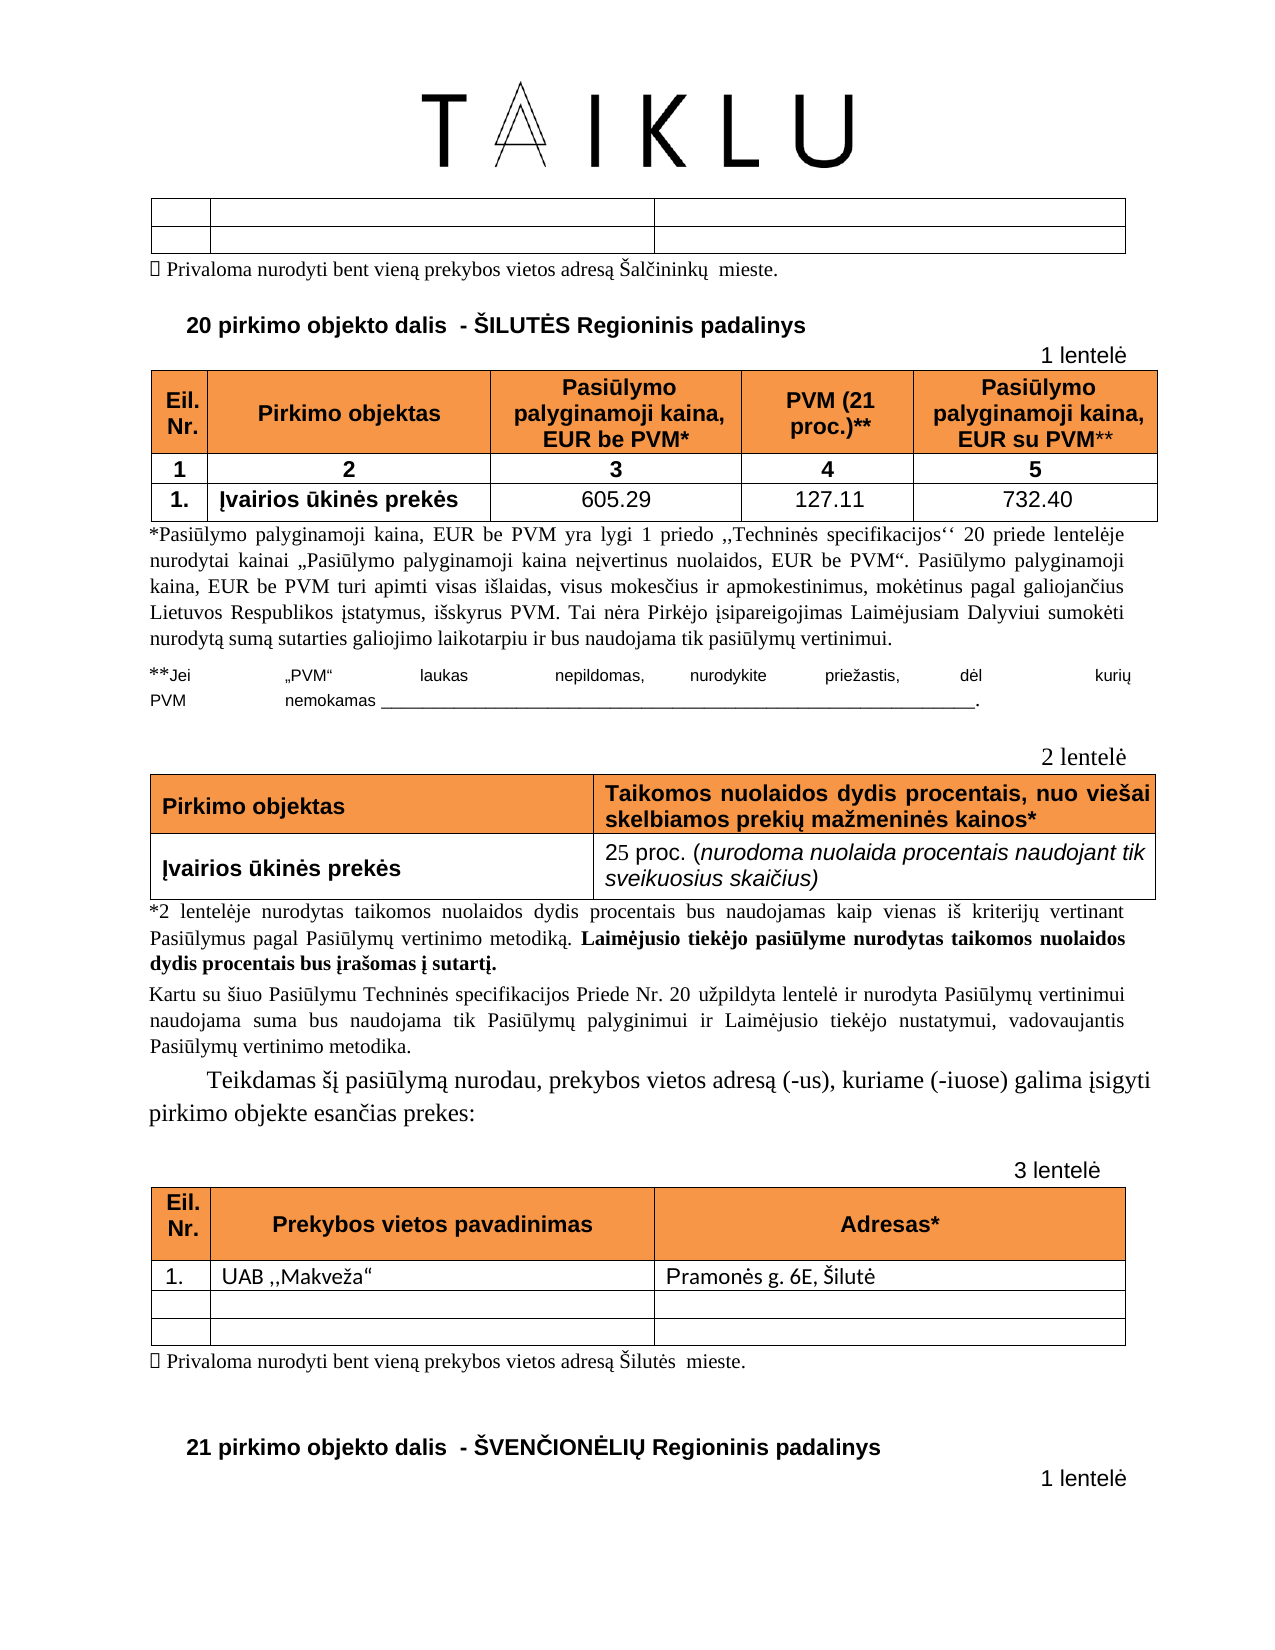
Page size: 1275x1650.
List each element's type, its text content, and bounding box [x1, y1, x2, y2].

table_header Pasiūlymo palyginamoji kaina, EUR be PVM* [491, 371, 741, 453]
table_cell Įvairios ūkinės prekės [208, 484, 490, 521]
table_cell [152, 227, 210, 253]
table_cell 1. [152, 1261, 210, 1290]
table_header Prekybos vietos pavadinimas [211, 1188, 654, 1260]
text  Privaloma nurodyti bent vieną prekybos vietos adresą Šalčininkų mieste. [148, 254, 1126, 282]
table_cell [211, 1319, 654, 1345]
table_header Taikomos nuolaidos dydis procentais, nuo viešai skelbiamos prekių mažmeninės kainos* [594, 775, 1155, 833]
table_header PVM (21 proc.)** [742, 371, 913, 453]
table_header Eil. Nr. [152, 1188, 210, 1260]
subtitle 21 pirkimo objekto dalis - ŠVENČIONĖLIŲ Regioninis padalinys [186, 1434, 1169, 1461]
table_cell 4 [742, 454, 913, 483]
text Teikdamas šį pasiūlymą nurodau, prekybos vietos adresą (-us), kuriame (-iuose) galima įsigyti pirkimo objekte esančias prekes: [148, 1065, 1169, 1127]
table_cell Pramonės g. 6E, Šilutė [655, 1261, 1125, 1290]
table_cell Įvairios ūkinės prekės [151, 834, 593, 898]
text  Privaloma nurodyti bent vieną prekybos vietos adresą Šilutės mieste. [148, 1346, 1126, 1374]
table_cell 5 [914, 454, 1157, 483]
picture [421, 75, 853, 198]
table_cell [655, 199, 1125, 226]
subtitle 2 lentelė [150, 742, 1127, 771]
table_cell [152, 1319, 210, 1345]
table_cell 605.29 [491, 484, 741, 521]
table_cell 732.40 [914, 484, 1157, 521]
table_cell [211, 227, 654, 253]
table_header Pasiūlymo palyginamoji kaina, EUR su PVM** [914, 371, 1157, 453]
table_cell 25 proc. (nurodoma nuolaida procentais naudojant tik sveikuosius skaičius) [594, 834, 1155, 898]
text *Pasiūlymo palyginamoji kaina, EUR be PVM yra lygi 1 priedo ,,Techninės specifikacijos‘‘ 20 priede lentelėje nurodytai kainai „Pasiūlymo palyginamoji kaina neįvertinus nuolaidos, EUR be PVM“. Pasiūlymo palyginamoji kaina, EUR be PVM turi apimti visas išlaidas, visus mokesčius ir apmokestinimus, mokėtinus pagal galiojančius Lietuvos Respublikos įstatymus, išskyrus PVM. Tai nėra Pirkėjo įsipareigojimas Laimėjusiam Dalyviui sumokėti nurodytą sumą sutarties galiojimo laikotarpiu ir bus naudojama tik pasiūlymų vertinimui. [148, 522, 1126, 650]
subtitle 20 pirkimo objekto dalis - ŠILUTĖS Regioninis padalinys [186, 312, 1169, 338]
table_cell 1 [152, 454, 207, 483]
table_cell [211, 1291, 654, 1318]
table_cell 1. [152, 484, 207, 521]
table_cell 2 [208, 454, 490, 483]
text *2 lentelėje nurodytas taikomos nuolaidos dydis procentais bus naudojamas kaip vienas iš kriterijų vertinant Pasiūlymus pagal Pasiūlymų vertinimo metodiką. Laimėjusio tiekėjo pasiūlyme nurodytas taikomos nuolaidos dydis procentais bus įrašomas į sutartį. [148, 899, 1126, 975]
table_cell [655, 1291, 1125, 1318]
table_header Pirkimo objektas [151, 775, 593, 833]
table_cell 3 [491, 454, 741, 483]
table_cell [655, 1319, 1125, 1345]
table_cell [655, 227, 1125, 253]
table_header Adresas* [655, 1188, 1125, 1260]
table_cell 127.11 [742, 484, 913, 521]
table_header Pirkimo objektas [208, 371, 490, 453]
table_cell [152, 1291, 210, 1318]
text Kartu su šiuo Pasiūlymu Techninės specifikacijos Priede Nr. 20 užpildyta lentelė ir nurodyta Pasiūlymų vertinimui naudojama suma bus naudojama tik Pasiūlymų palyginimui ir Laimėjusio tiekėjo nustatymui, vadovaujantis Pasiūlymų vertinimo metodika. [148, 982, 1126, 1058]
table_cell [152, 199, 210, 226]
text 1 lentelė [150, 1464, 1127, 1491]
table_header Eil. Nr. [152, 371, 207, 453]
text **Jei „PVM“ laukas nepildomas, nurodykite priežastis, dėl kurių PVM nemokamas _________________________________________________________. [148, 662, 1169, 711]
text 3 lentelė [148, 1157, 1169, 1184]
table_cell UAB ,,Makveža“ [211, 1261, 654, 1290]
text 1 lentelė [150, 342, 1127, 368]
table_cell [211, 199, 654, 226]
